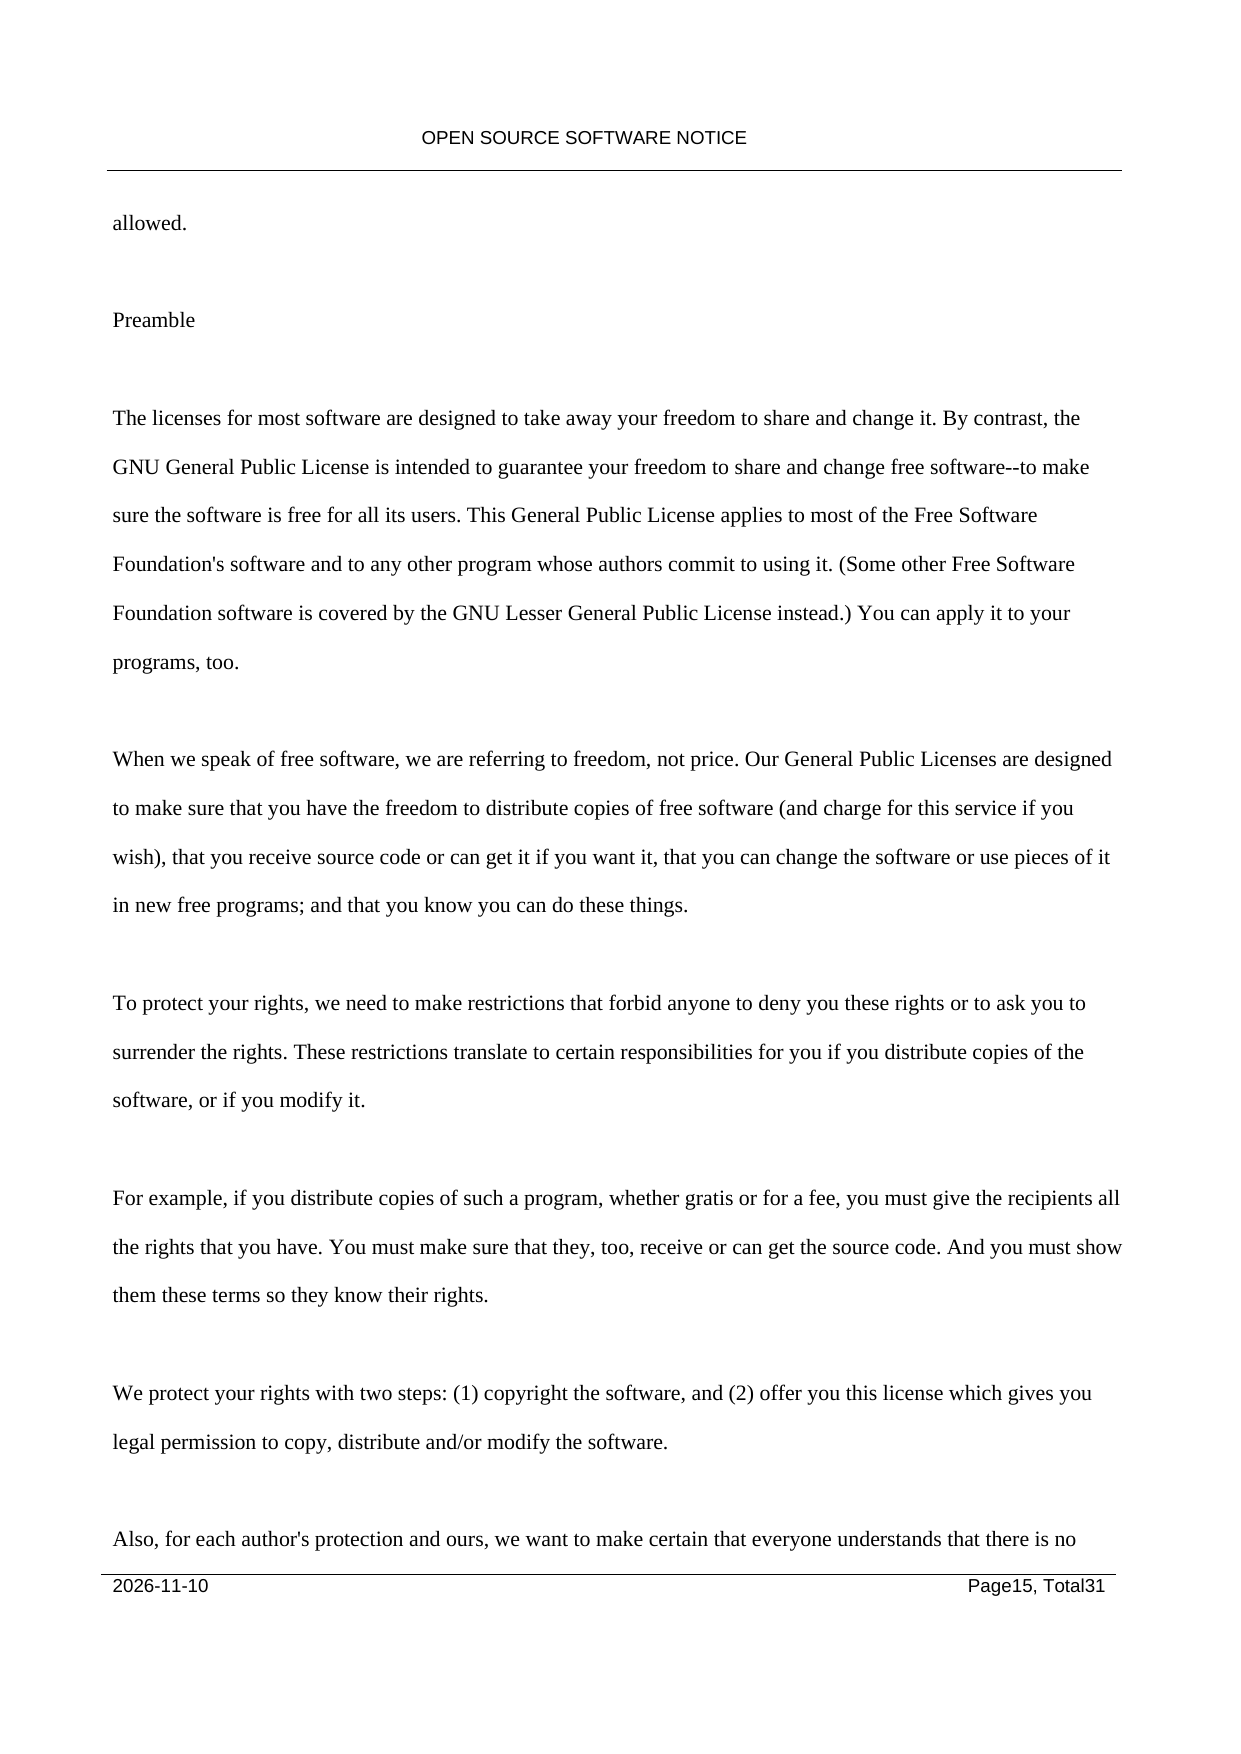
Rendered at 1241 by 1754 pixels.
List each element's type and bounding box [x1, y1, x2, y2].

text [112, 206, 1128, 1555]
